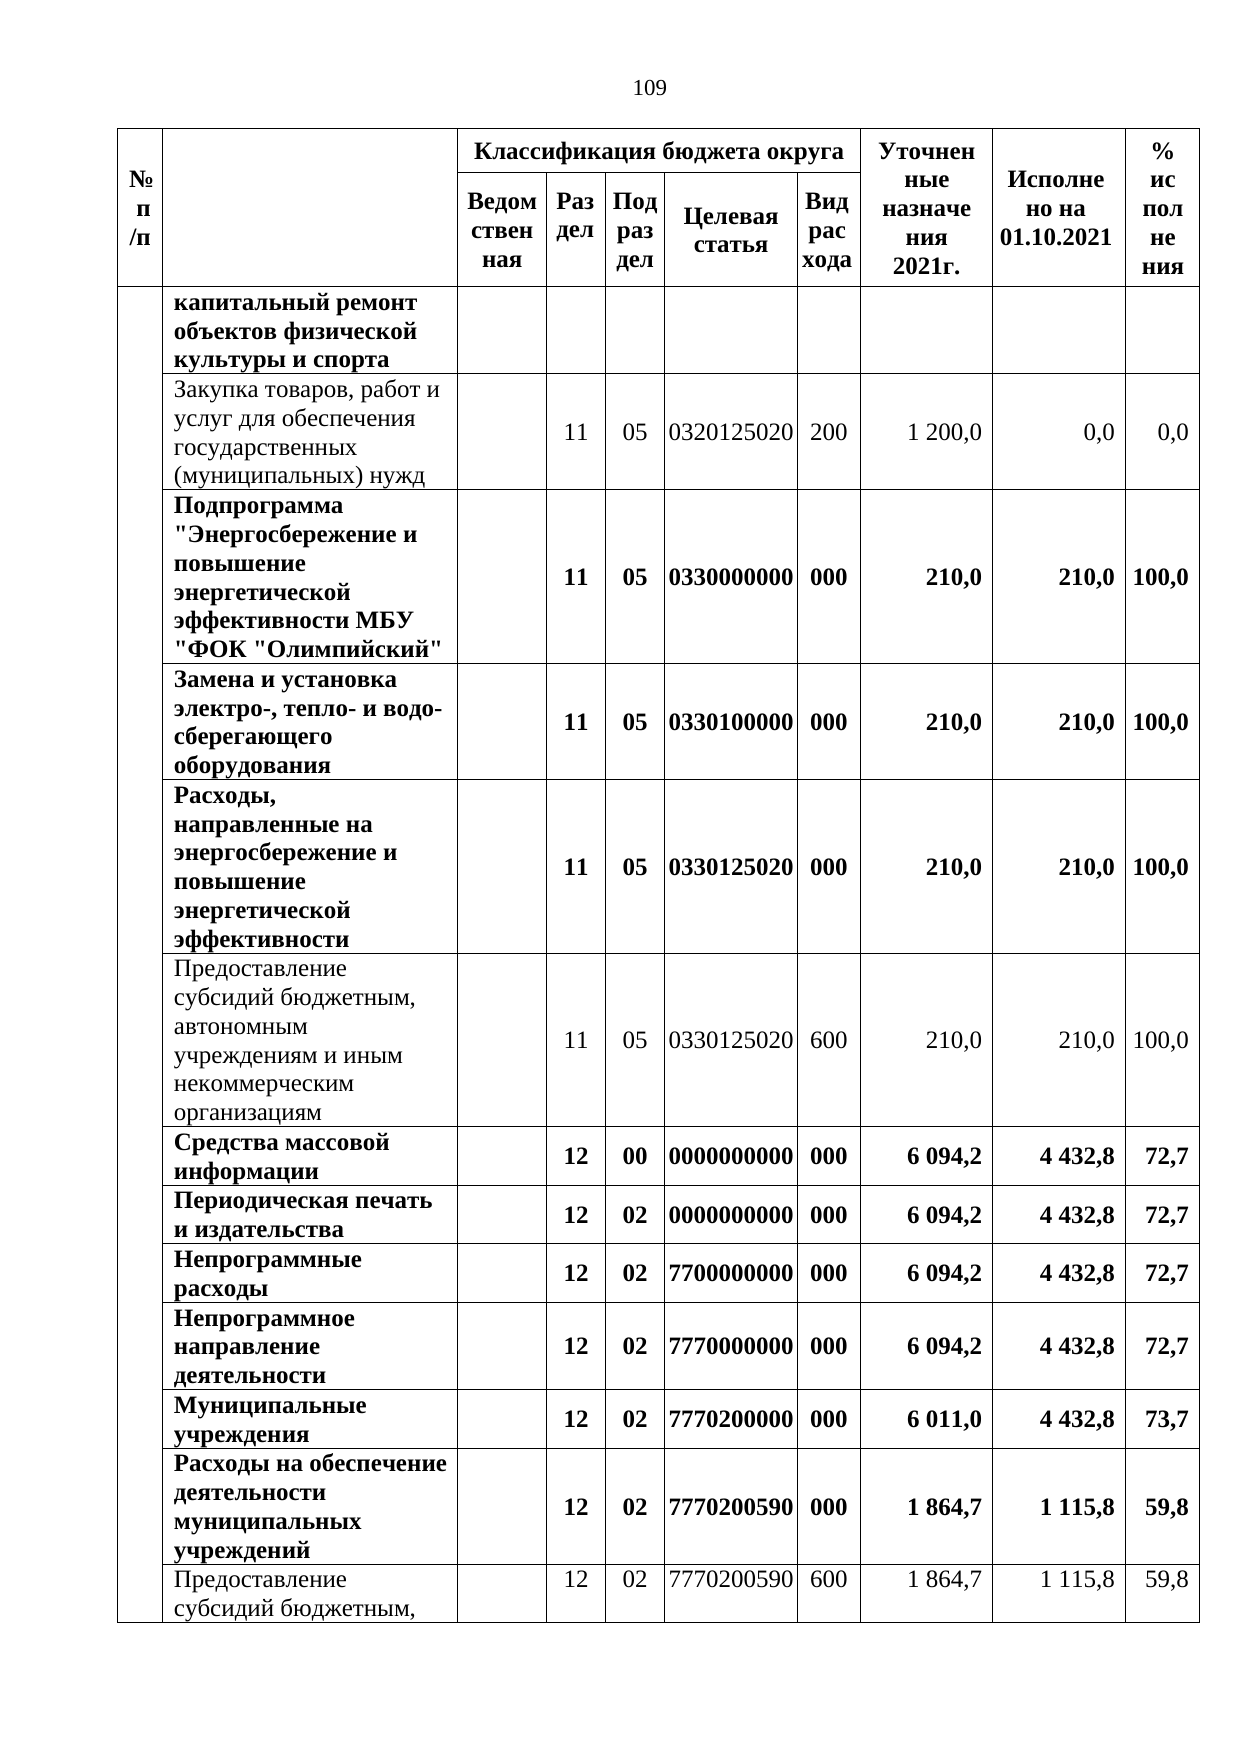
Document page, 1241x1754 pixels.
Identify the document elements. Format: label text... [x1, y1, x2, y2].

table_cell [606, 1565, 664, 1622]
table_header Классификация бюджета округа [458, 129, 860, 172]
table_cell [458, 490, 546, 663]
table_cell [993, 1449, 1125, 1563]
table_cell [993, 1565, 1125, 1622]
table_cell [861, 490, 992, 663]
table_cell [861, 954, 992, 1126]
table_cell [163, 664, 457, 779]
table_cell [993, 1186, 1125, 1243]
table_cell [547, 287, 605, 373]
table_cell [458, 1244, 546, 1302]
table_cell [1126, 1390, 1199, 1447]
table_cell Ведом ствен ная [458, 173, 546, 286]
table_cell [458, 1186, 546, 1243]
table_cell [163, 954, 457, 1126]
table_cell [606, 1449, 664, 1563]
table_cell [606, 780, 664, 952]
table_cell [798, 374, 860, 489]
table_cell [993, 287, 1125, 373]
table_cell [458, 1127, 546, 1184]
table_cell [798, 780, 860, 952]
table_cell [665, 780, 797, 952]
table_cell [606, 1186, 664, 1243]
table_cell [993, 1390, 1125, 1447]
table_cell [547, 256, 605, 286]
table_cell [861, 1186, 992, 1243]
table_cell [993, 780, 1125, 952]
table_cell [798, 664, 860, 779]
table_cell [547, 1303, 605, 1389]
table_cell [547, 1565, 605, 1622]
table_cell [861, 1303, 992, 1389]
table_header № п/п [118, 129, 162, 286]
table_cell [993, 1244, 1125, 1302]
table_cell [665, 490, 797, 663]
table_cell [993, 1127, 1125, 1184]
table_header % ис полне ния [1126, 129, 1199, 286]
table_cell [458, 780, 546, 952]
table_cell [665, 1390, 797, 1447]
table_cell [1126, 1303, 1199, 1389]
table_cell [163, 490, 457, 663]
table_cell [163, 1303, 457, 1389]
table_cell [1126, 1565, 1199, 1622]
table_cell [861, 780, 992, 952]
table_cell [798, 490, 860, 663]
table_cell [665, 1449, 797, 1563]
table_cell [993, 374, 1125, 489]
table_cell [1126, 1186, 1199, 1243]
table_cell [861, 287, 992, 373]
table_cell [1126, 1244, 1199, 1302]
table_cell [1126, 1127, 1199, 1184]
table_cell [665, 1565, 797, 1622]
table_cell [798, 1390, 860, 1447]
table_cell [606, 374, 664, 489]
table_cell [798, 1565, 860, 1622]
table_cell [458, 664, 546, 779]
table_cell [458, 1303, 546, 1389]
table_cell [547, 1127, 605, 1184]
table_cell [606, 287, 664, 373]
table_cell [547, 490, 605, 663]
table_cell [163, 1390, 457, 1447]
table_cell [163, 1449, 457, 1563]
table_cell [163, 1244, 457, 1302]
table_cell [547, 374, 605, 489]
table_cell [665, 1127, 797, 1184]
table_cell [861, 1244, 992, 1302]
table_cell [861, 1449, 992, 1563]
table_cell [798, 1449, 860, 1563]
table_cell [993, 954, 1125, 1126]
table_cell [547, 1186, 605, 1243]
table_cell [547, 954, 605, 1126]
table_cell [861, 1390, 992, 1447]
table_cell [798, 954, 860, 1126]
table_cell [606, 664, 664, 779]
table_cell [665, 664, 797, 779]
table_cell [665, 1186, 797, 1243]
table_header Исполне но на 01.10.2021 [993, 129, 1125, 286]
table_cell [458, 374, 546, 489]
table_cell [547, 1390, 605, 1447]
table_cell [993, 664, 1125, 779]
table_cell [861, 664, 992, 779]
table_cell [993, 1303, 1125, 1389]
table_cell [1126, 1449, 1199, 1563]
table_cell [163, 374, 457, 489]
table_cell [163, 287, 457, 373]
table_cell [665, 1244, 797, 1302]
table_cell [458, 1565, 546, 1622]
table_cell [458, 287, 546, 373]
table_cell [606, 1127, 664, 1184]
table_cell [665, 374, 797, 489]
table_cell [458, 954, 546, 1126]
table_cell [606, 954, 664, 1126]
table_header Уточненные назначе ния 2021г. [861, 129, 992, 286]
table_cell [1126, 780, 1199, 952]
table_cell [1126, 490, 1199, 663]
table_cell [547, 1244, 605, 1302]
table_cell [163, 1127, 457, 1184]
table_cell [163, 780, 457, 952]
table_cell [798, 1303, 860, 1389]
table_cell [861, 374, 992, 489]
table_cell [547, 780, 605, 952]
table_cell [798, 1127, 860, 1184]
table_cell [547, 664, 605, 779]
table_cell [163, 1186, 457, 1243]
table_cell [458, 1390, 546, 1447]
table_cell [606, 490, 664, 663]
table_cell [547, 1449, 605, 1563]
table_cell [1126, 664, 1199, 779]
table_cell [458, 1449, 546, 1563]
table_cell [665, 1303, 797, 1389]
table_cell Под раз дел [606, 173, 664, 286]
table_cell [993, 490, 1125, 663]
table_header [163, 129, 457, 286]
table_cell Вид рас хода [798, 173, 860, 286]
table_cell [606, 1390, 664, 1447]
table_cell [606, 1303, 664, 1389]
table_cell Раз дел [547, 173, 605, 256]
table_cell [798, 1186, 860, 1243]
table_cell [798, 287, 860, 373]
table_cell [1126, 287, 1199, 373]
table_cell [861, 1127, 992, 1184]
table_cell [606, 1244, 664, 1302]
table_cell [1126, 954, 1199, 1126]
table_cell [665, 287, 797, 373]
table_cell Целевая статья [665, 173, 797, 286]
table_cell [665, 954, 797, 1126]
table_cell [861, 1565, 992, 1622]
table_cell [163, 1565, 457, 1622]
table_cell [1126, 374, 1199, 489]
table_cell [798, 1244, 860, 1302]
